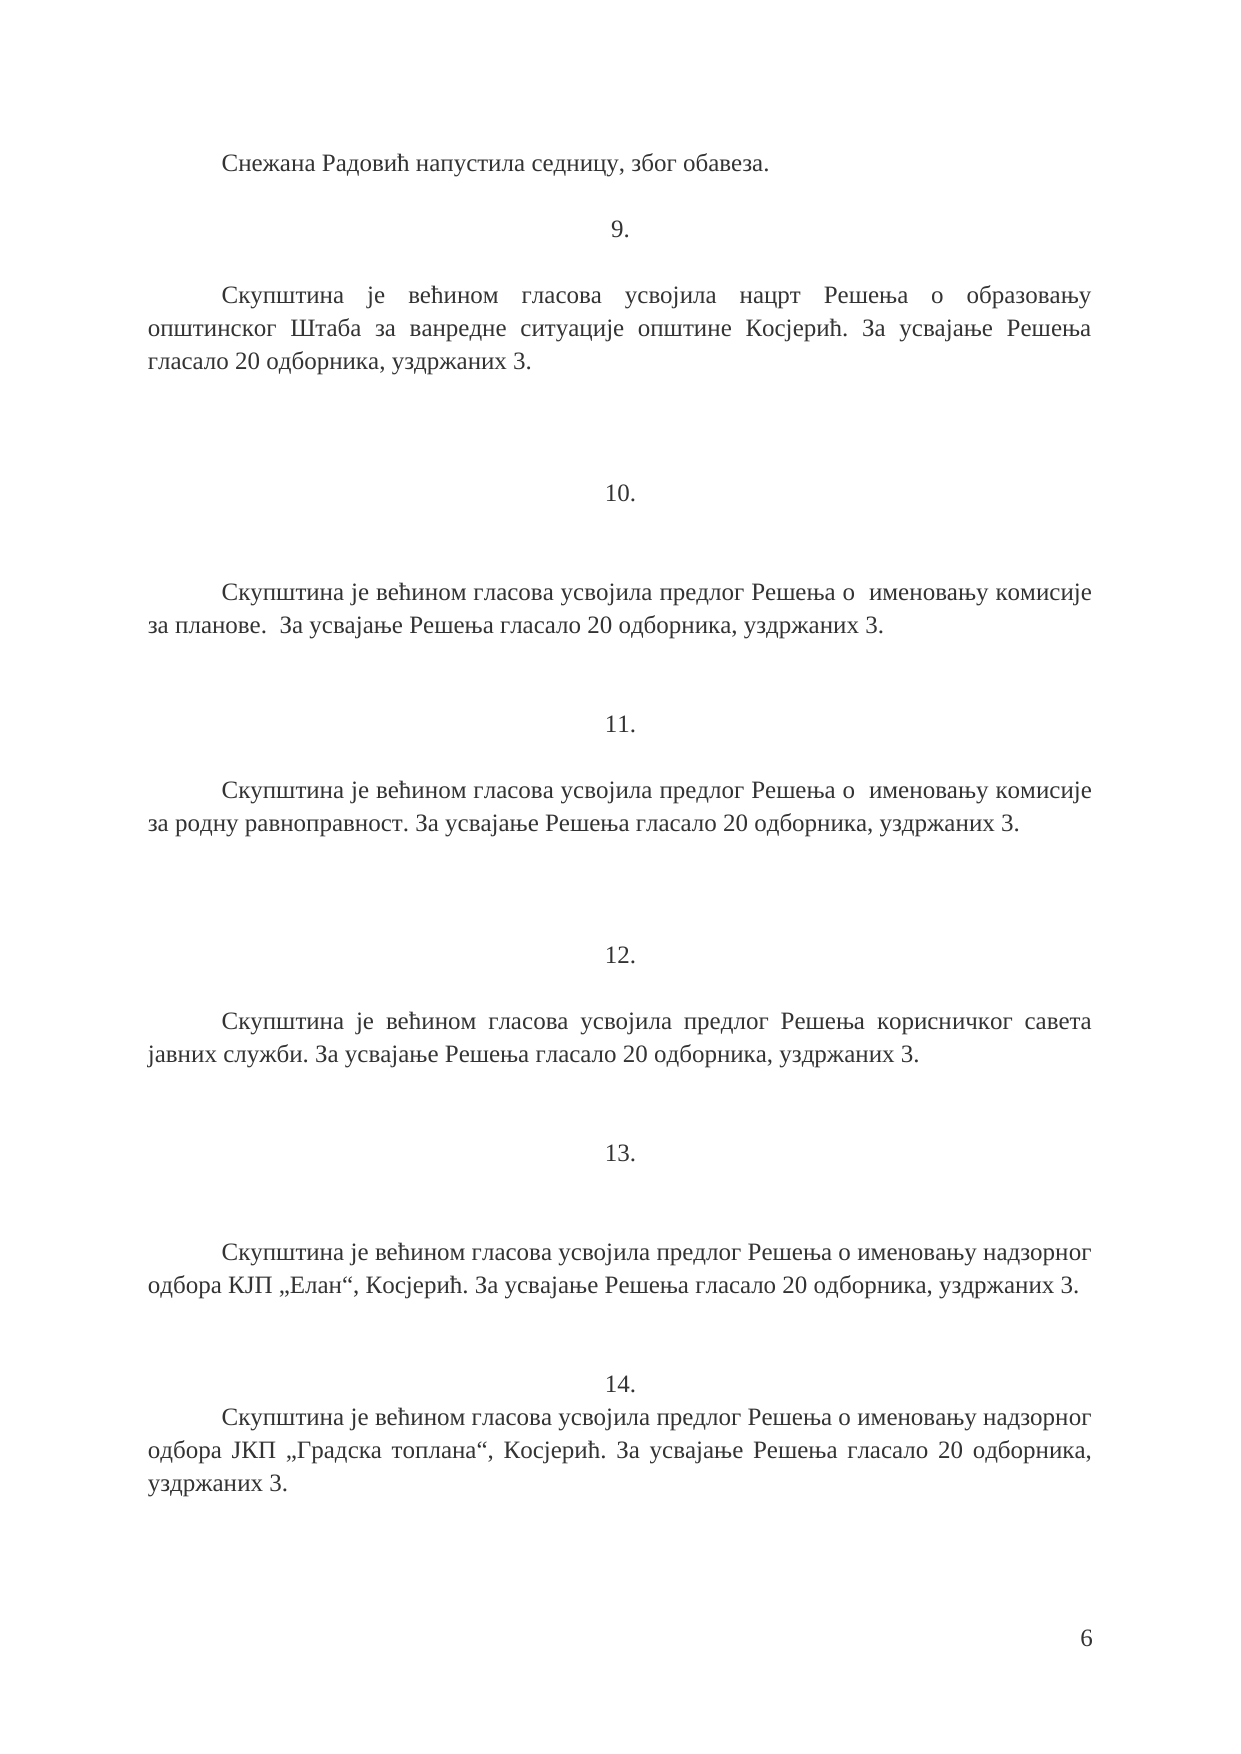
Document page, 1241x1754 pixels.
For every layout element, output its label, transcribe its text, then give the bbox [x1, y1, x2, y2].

text Скупштина је већином гласова усвојила предлог Решења о именовању надзорног одбора ЈКП „Градска топлана“, Косјерић. За усвајање Решења гласало 20 одборника, уздржаних 3. [148, 1402, 1092, 1497]
text 11. [148, 709, 1092, 738]
text 12. [148, 940, 1092, 969]
text Скупштина је већином гласова усвојила нацрт Решења о образовању општинског Штаба за ванредне ситуације општине Косјерић. За усвајање Решења гласало 20 одборника, уздржаних 3. [148, 280, 1092, 374]
text Скупштина је већином гласова усвојила предлог Решења корисничког савета јавних служби. За усвајање Решења гласало 20 одборника, уздржаних 3. [148, 1006, 1092, 1068]
text 9. [148, 214, 1092, 242]
text Скупштина је већином гласова усвојила предлог Решења о именовању комисије за планове. За усвајање Решења гласало 20 одборника, уздржаних 3. [148, 577, 1092, 639]
text 14. [148, 1369, 1092, 1398]
text Снежана Радовић напустила седницу, због обавеза. [148, 148, 1092, 176]
text 13. [148, 1138, 1092, 1167]
text Скупштина је већином гласова усвојила предлог Решења о именовању комисије за родну равноправност. За усвајање Решења гласало 20 одборника, уздржаних 3. [148, 775, 1092, 837]
text 10. [148, 478, 1092, 507]
text Скупштина је већином гласова усвојила предлог Решења о именовању надзорног одбора КЈП „Елан“, Косјерић. За усвајање Решења гласало 20 одборника, уздржаних 3. [148, 1237, 1092, 1299]
